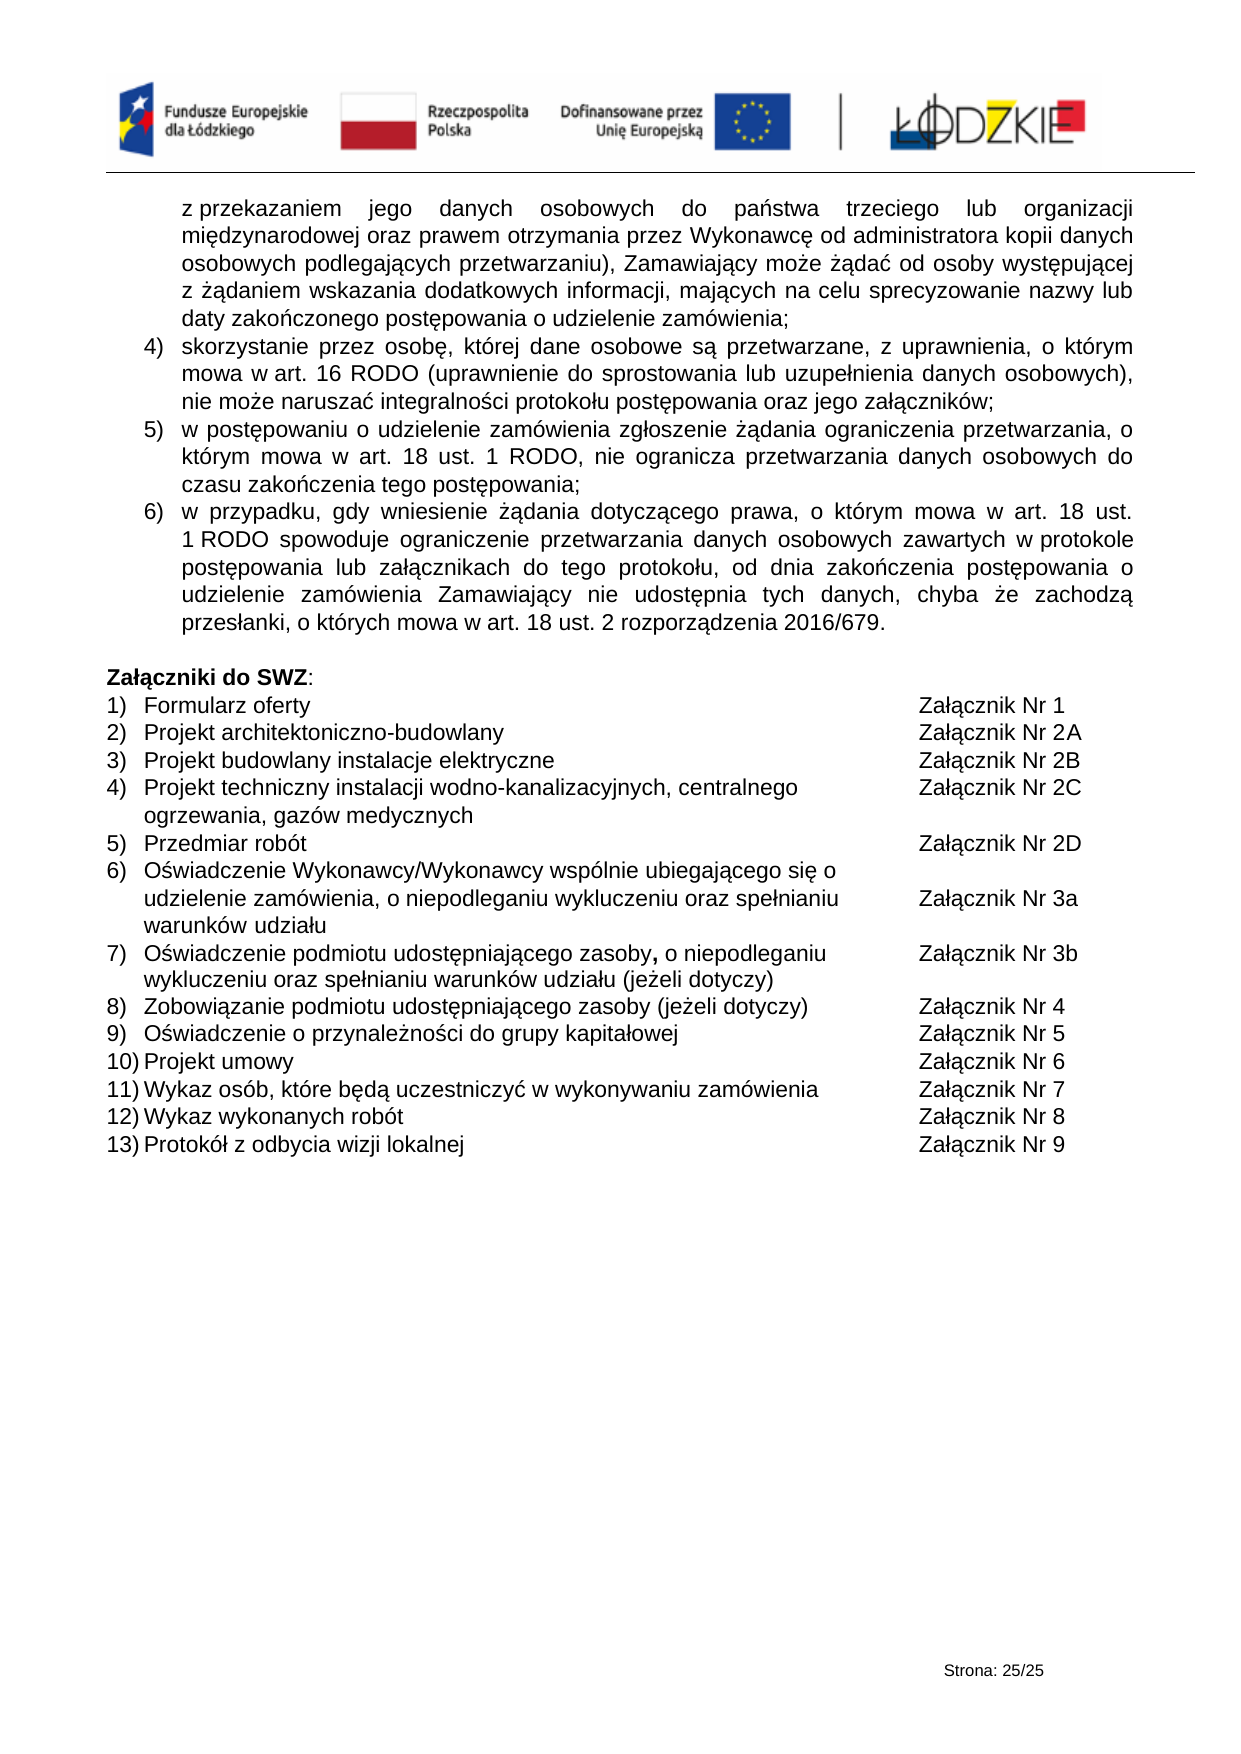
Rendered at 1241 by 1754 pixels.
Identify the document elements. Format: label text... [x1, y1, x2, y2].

list Oświadczenie o przynależności do grupy kapitałowej Załącznik Nr 5 [106, 1020, 1134, 1047]
list Protokół z odbycia wizji lokalnej Załącznik Nr 9 [106, 1131, 1134, 1157]
text warunków udziału [143, 912, 1134, 939]
picture [106, 73, 1102, 171]
list Projekt techniczny instalacji wodno-kanalizacyjnych, centralnego Załącznik Nr 2C [106, 774, 1134, 801]
list Formularz oferty Załącznik Nr 1 [106, 692, 1134, 718]
list Przedmiar robót Załącznik Nr 2D [106, 829, 1134, 856]
text ogrzewania, gazów medycznych [143, 802, 1134, 828]
list Wykaz wykonanych robót Załącznik Nr 8 [106, 1103, 1134, 1129]
list wykluczeniu oraz spełnianiu warunków udziału (jeżeli dotyczy) [143, 966, 1134, 993]
subtitle w postępowaniu o udzielenie zamówienia zgłoszenie żądania ograniczenia przetwarzania, o którym mowa w art. 18 ust. 1 RODO, nie ogranicza przetwarzania danych osobowych do czasu zakończenia tego postępowania; [143, 416, 1134, 497]
list Oświadczenie Wykonawcy/Wykonawcy wspólnie ubiegającego się o [106, 857, 1134, 883]
list Projekt architektoniczno-budowlany Załącznik Nr 2 A [106, 719, 1134, 746]
subtitle w przypadku, gdy wniesienie żądania dotyczącego prawa, o którym mowa w art. 18 ust. 1 RODO spowoduje ograniczenie przetwarzania danych osobowych zawartych w protokole postępowania lub załącznikach do tego protokołu, od dnia zakończenia postępowania o udzielenie zamówienia Zamawiający nie udostępnia tych danych, chyba że zachodzą przesłanki, o których mowa w art. 18 ust. 2 rozporządzenia 2016/679. [143, 498, 1134, 635]
list Projekt budowlany instalacje elektryczne Załącznik Nr 2B [106, 747, 1134, 773]
subtitle skorzystanie przez osobę, której dane osobowe są przetwarzane, z uprawnienia, o którym mowa w art. 16 RODO (uprawnienie do sprostowania lub uzupełnienia danych osobowych), nie może naruszać integralności protokołu postępowania oraz jego załączników; [143, 333, 1134, 414]
text udzielenie zamówienia, o niepodleganiu wykluczeniu oraz spełnianiu Załącznik Nr 3a [143, 885, 1134, 911]
list Oświadczenie podmiotu udostępniającego zasoby, o niepodleganiu Załącznik Nr 3b [106, 940, 1134, 966]
text Załączniki do SWZ: [106, 664, 1134, 690]
list Wykaz osób, które będą uczestniczyć w wykonywaniu zamówienia Załącznik Nr 7 [106, 1076, 1134, 1102]
list Projekt umowy Załącznik Nr 6 [106, 1048, 1134, 1074]
list Zobowiązanie podmiotu udostępniającego zasoby (jeżeli dotyczy) Załącznik Nr 4 [106, 993, 1134, 1019]
